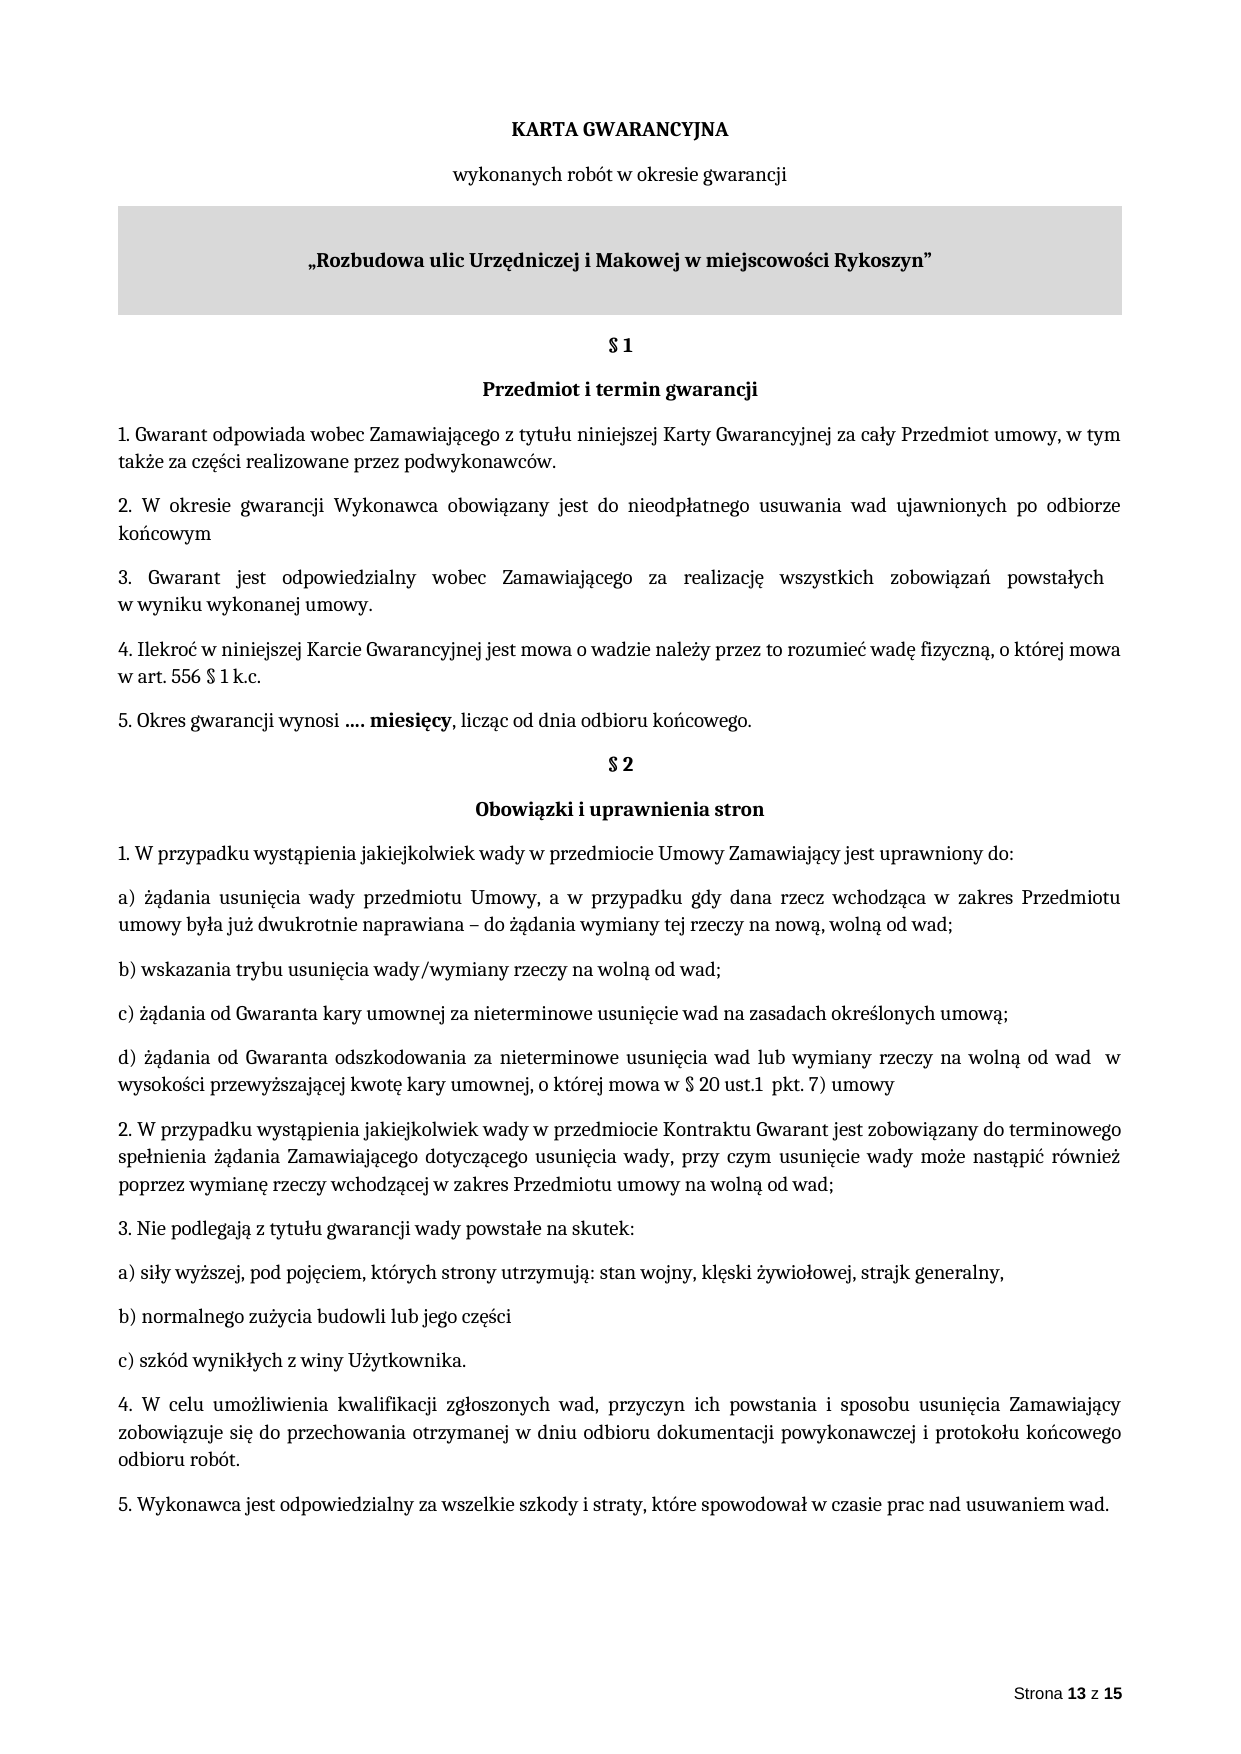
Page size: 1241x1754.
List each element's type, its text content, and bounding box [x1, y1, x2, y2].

text c) żądania od Gwaranta kary umownej za nieterminowe usunięcie wad na zasadach określonych umową; [118, 1001, 1122, 1025]
text 5. Wykonawca jest odpowiedzialny za wszelkie szkody i straty, które spowodował w czasie prac nad usuwaniem wad. [118, 1492, 1122, 1516]
text § 1 [118, 334, 1122, 358]
text 3. Nie podlegają z tytułu gwarancji wady powstałe na skutek: [118, 1216, 1122, 1240]
text 5. Okres gwarancji wynosi …. miesięcy, licząc od dnia odbioru końcowego. [118, 709, 1122, 733]
text 3. Gwarant jest odpowiedzialny wobec Zamawiającego za realizację wszystkich zobowiązań powstałych w wyniku wykonanej umowy. [118, 566, 1122, 617]
text b) wskazania trybu usunięcia wady/wymiany rzeczy na wolną od wad; [118, 957, 1122, 981]
text 1. Gwarant odpowiada wobec Zamawiającego z tytułu niniejszej Karty Gwarancyjnej za cały Przedmiot umowy, w tym także za części realizowane przez podwykonawców. [118, 422, 1122, 474]
text Przedmiot i termin gwarancji [118, 378, 1122, 402]
text 1. W przypadku wystąpienia jakiejkolwiek wady w przedmiocie Umowy Zamawiający jest uprawniony do: [118, 841, 1122, 865]
text wykonanych robót w okresie gwarancji [118, 162, 1122, 186]
text 2. W przypadku wystąpienia jakiejkolwiek wady w przedmiocie Kontraktu Gwarant jest zobowiązany do terminowego spełnienia żądania Zamawiającego dotyczącego usunięcia wady, przy czym usunięcie wady może nastąpić również poprzez wymianę rzeczy wchodzącej w zakres Przedmiotu umowy na wolną od wad; [118, 1117, 1122, 1196]
text d) żądania od Gwaranta odszkodowania za nieterminowe usunięcia wad lub wymiany rzeczy na wolną od wad w wysokości przewyższającej kwotę kary umownej, o której mowa w § 20 ust.1 pkt. 7) umowy [118, 1046, 1122, 1097]
text 2. W okresie gwarancji Wykonawca obowiązany jest do nieodpłatnego usuwania wad ujawnionych po odbiorze końcowym [118, 494, 1122, 545]
text § 2 [118, 753, 1122, 777]
text 4. Ilekroć w niniejszej Karcie Gwarancyjnej jest mowa o wadzie należy przez to rozumieć wadę fizyczną, o której mowa w art. 556 § 1 k.c. [118, 637, 1122, 689]
text KARTA GWARANCYJNA [118, 118, 1122, 142]
text b) normalnego zużycia budowli lub jego części [118, 1305, 1122, 1329]
text a) żądania usunięcia wady przedmiotu Umowy, a w przypadku gdy dana rzecz wchodząca w zakres Przedmiotu umowy była już dwukrotnie naprawiana – do żądania wymiany tej rzeczy na nową, wolną od wad; [118, 886, 1122, 937]
text „Rozbudowa ulic Urzędniczej i Makowej w miejscowości Rykoszyn” [118, 249, 1122, 273]
text 4. W celu umożliwienia kwalifikacji zgłoszonych wad, przyczyn ich powstania i sposobu usunięcia Zamawiający zobowiązuje się do przechowania otrzymanej w dniu odbioru dokumentacji powykonawczej i protokołu końcowego odbioru robót. [118, 1393, 1122, 1472]
text Obowiązki i uprawnienia stron [118, 797, 1122, 821]
text c) szkód wynikłych z winy Użytkownika. [118, 1349, 1122, 1373]
text a) siły wyższej, pod pojęciem, których strony utrzymują: stan wojny, klęski żywiołowej, strajk generalny, [118, 1261, 1122, 1284]
